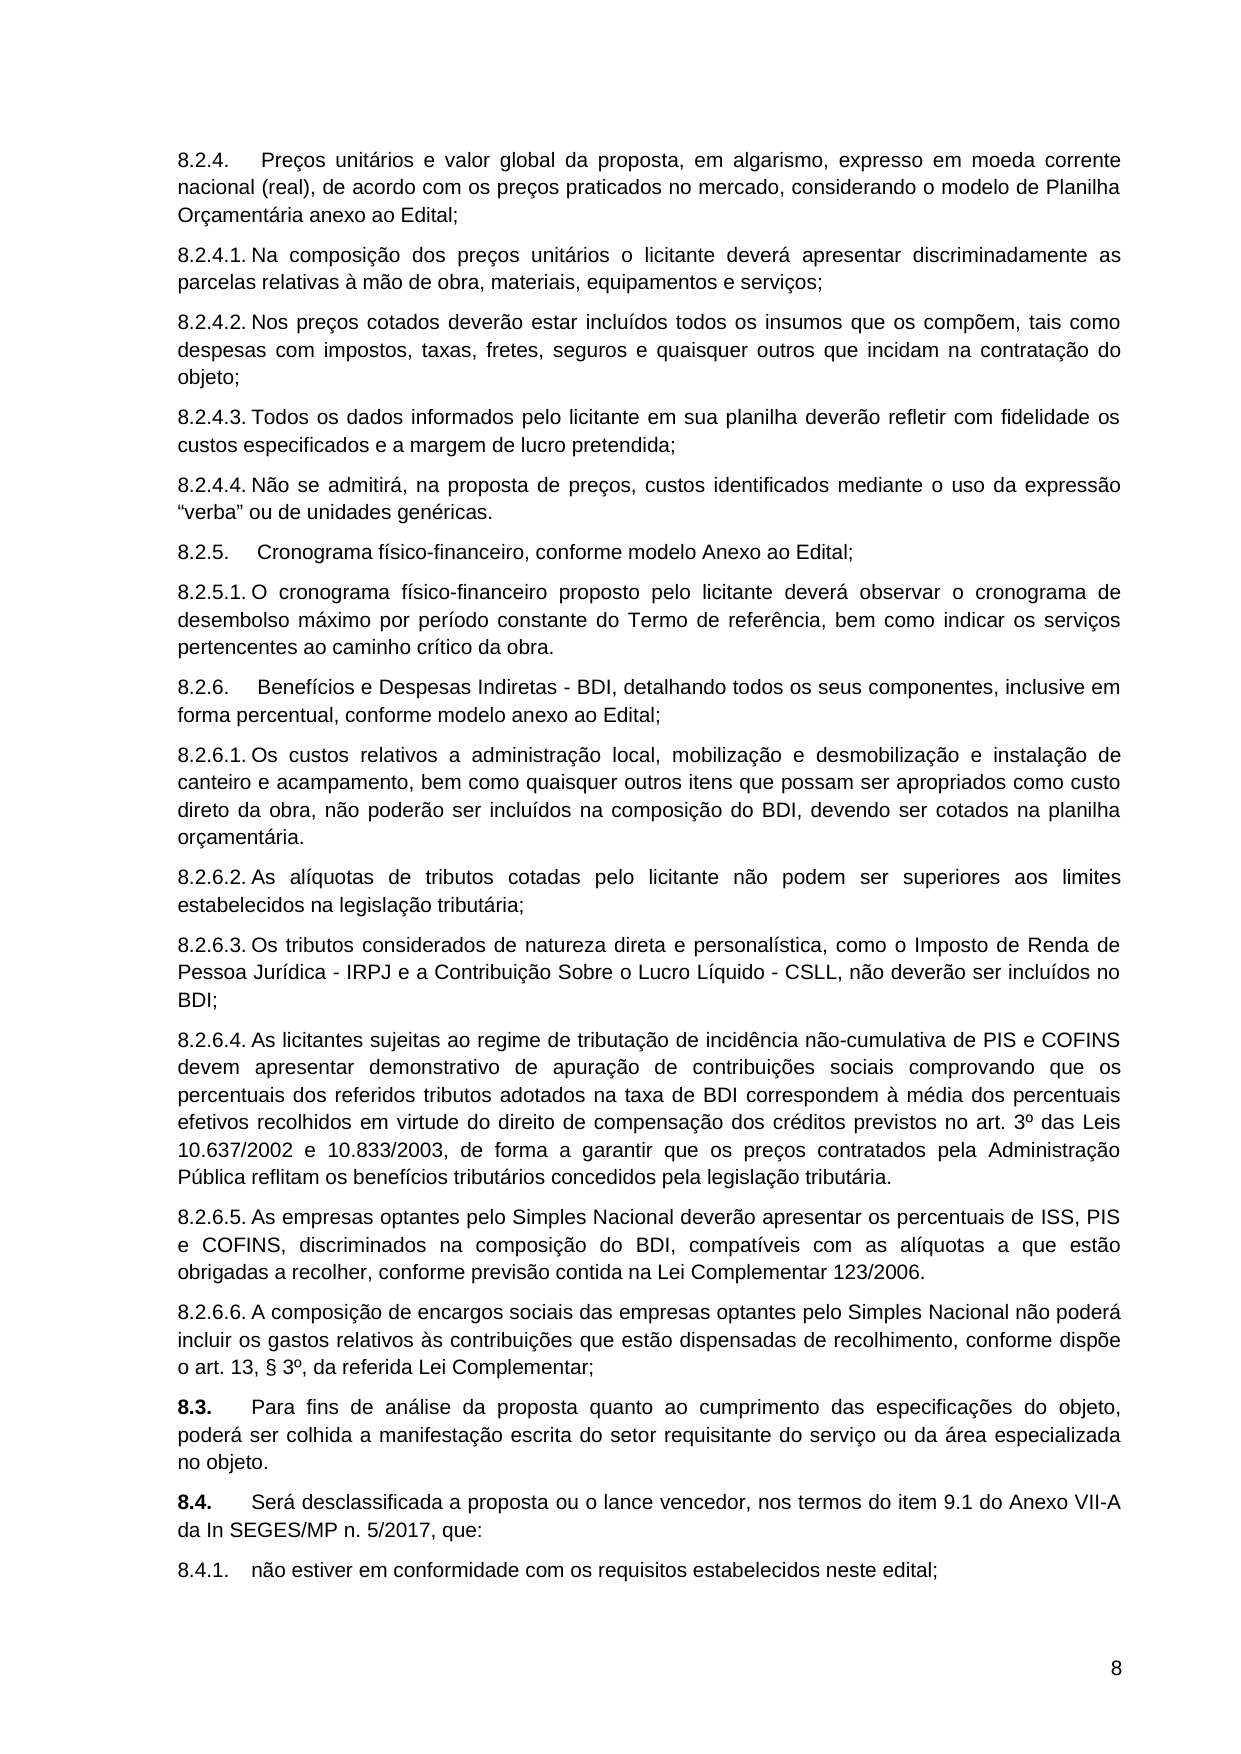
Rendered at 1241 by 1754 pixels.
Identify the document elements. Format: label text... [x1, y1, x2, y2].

list Na composição dos preços unitários o licitante deverá apresentar discriminadamente as parcelas relativas à mão de obra, materiais, equipamentos e serviços; [177, 243, 1122, 294]
list Nos preços cotados deverão estar incluídos todos os insumos que os compõem, tais como despesas com impostos, taxas, fretes, seguros e quaisquer outros que incidam na contratação do objeto; [177, 310, 1122, 389]
list Os tributos considerados de natureza direta e personalística, como o Imposto de Renda de Pessoa Jurídica - IRPJ e a Contribuição Sobre o Lucro Líquido - CSLL, não deverão ser incluídos no BDI; [177, 933, 1122, 1012]
list Todos os dados informados pelo licitante em sua planilha deverão refletir com fidelidade os custos especificados e a margem de lucro pretendida; [177, 405, 1122, 457]
list Benefícios e Despesas Indiretas - BDI, detalhando todos os seus componentes, inclusive em forma percentual, conforme modelo anexo ao Edital; [177, 675, 1122, 727]
list Os custos relativos a administração local, mobilização e desmobilização e instalação de canteiro e acampamento, bem como quaisquer outros itens que possam ser apropriados como custo direto da obra, não poderão ser incluídos na composição do BDI, devendo ser cotados na planilha orçamentária. [177, 743, 1122, 849]
list A composição de encargos sociais das empresas optantes pelo Simples Nacional não poderá incluir os gastos relativos às contribuições que estão dispensadas de recolhimento, conforme dispõe o art. 13, § 3º, da referida Lei Complementar; [177, 1300, 1122, 1379]
list Será desclassificada a proposta ou o lance vencedor, nos termos do item 9.1 do Anexo VII-A da In SEGES/MP n. 5/2017, que: [177, 1490, 1122, 1542]
list Não se admitirá, na proposta de preços, custos identificados mediante o uso da expressão “verba” ou de unidades genéricas. [177, 473, 1122, 524]
list As alíquotas de tributos cotadas pelo licitante não podem ser superiores aos limites estabelecidos na legislação tributária; [177, 865, 1122, 917]
list Cronograma físico-financeiro, conforme modelo Anexo ao Edital; [177, 540, 1122, 564]
list As empresas optantes pelo Simples Nacional deverão apresentar os percentuais de ISS, PIS e COFINS, discriminados na composição do BDI, compatíveis com as alíquotas a que estão obrigadas a recolher, conforme previsão contida na Lei Complementar 123/2006. [177, 1205, 1122, 1284]
list O cronograma físico-financeiro proposto pelo licitante deverá observar o cronograma de desembolso máximo por período constante do Termo de referência, bem como indicar os serviços pertencentes ao caminho crítico da obra. [177, 580, 1122, 659]
list Para fins de análise da proposta quanto ao cumprimento das especificações do objeto, poderá ser colhida a manifestação escrita do setor requisitante do serviço ou da área especializada no objeto. [177, 1395, 1122, 1474]
list Preços unitários e valor global da proposta, em algarismo, expresso em moeda corrente nacional (real), de acordo com os preços praticados no mercado, considerando o modelo de Planilha Orçamentária anexo ao Edital; [177, 148, 1122, 227]
list não estiver em conformidade com os requisitos estabelecidos neste edital; [177, 1558, 1122, 1582]
list As licitantes sujeitas ao regime de tributação de incidência não-cumulativa de PIS e COFINS devem apresentar demonstrativo de apuração de contribuições sociais comprovando que os percentuais dos referidos tributos adotados na taxa de BDI correspondem à média dos percentuais efetivos recolhidos em virtude do direito de compensação dos créditos previstos no art. 3º das Leis 10.637/2002 e 10.833/2003, de forma a garantir que os preços contratados pela Administração Pública reflitam os benefícios tributários concedidos pela legislação tributária. [177, 1028, 1122, 1189]
